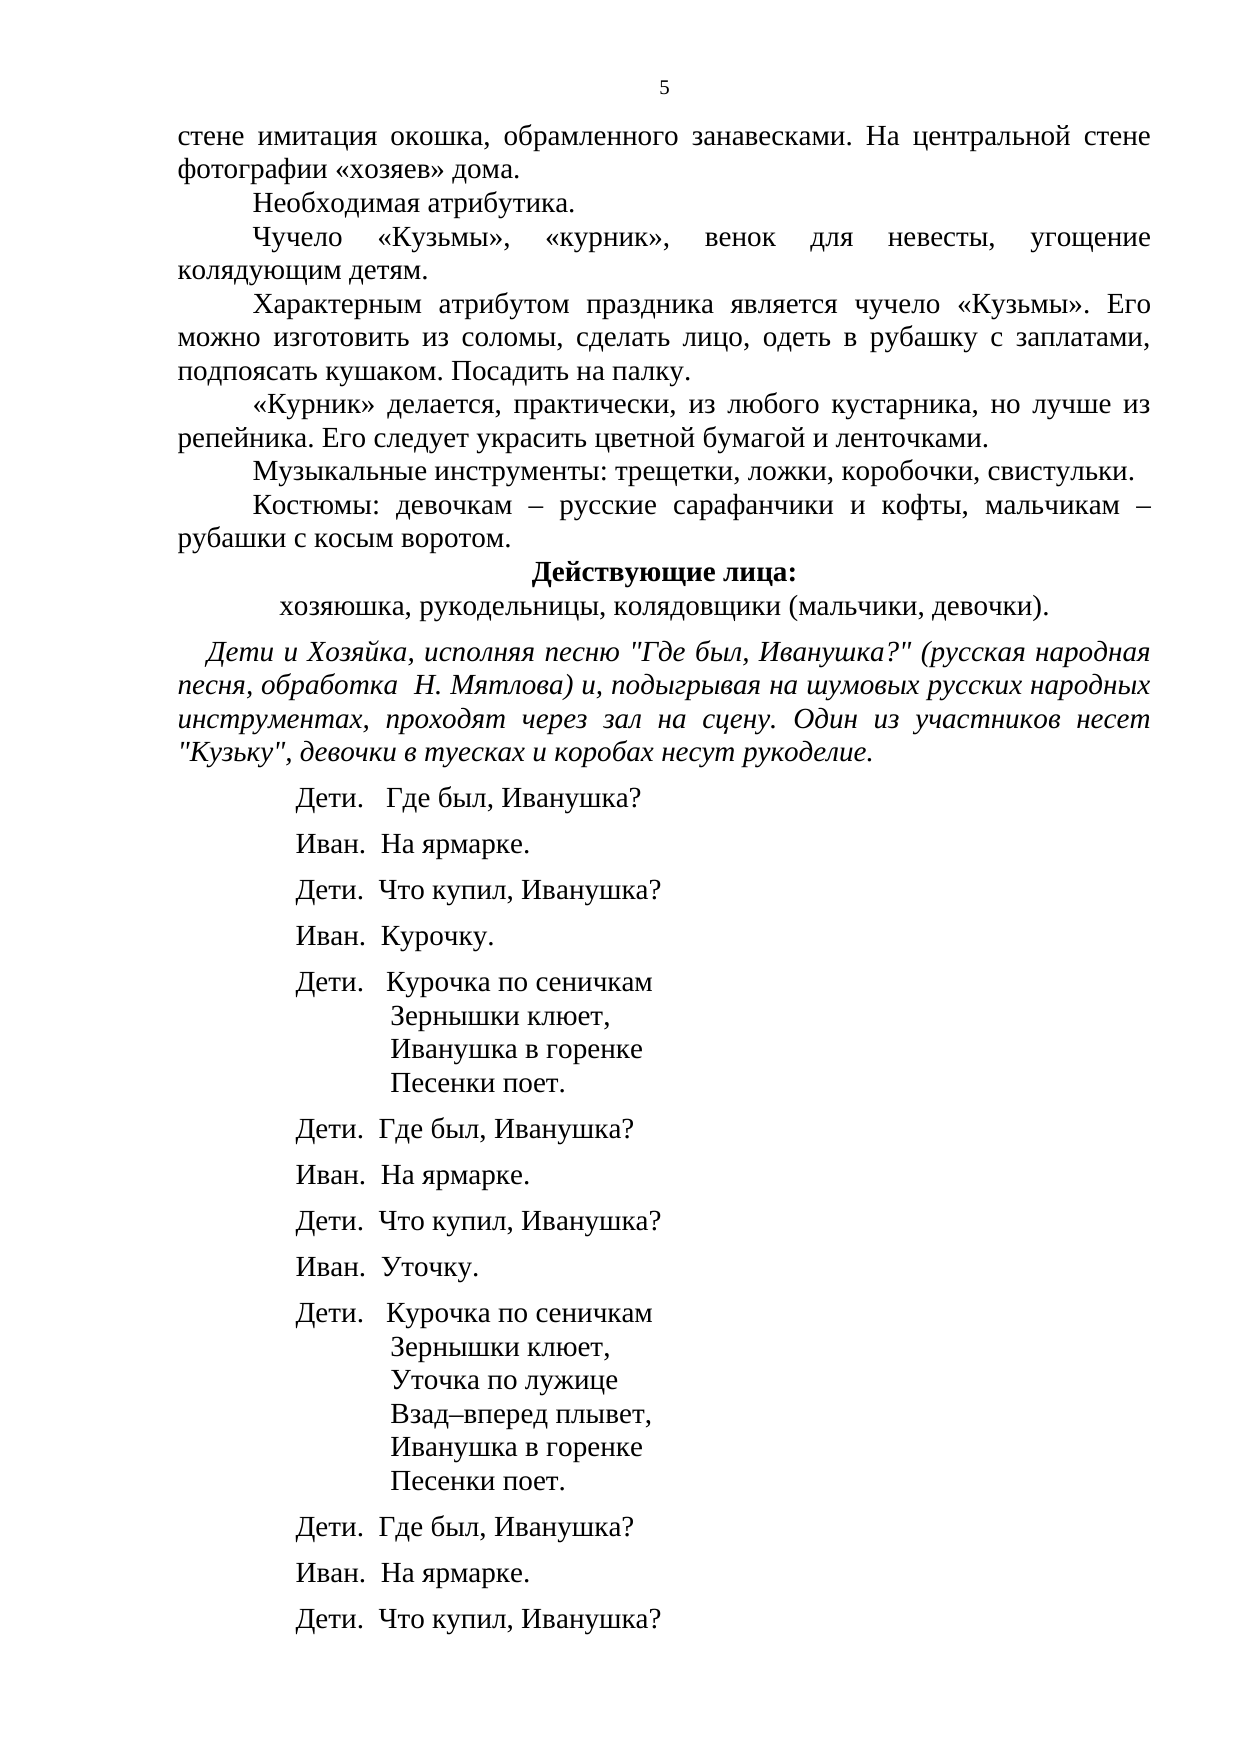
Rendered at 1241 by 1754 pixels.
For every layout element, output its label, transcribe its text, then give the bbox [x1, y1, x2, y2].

text Дети и Хозяйка, исполняя песню "Где был, Иванушка?" (русская народная песня, обработка Н. Мятлова) и, подыгрывая на шумовых русских народных инструментах, проходят через зал на сцену. Один из участников несет "Кузьку", девочки в туесках и коробах несут рукоделие. [177, 634, 1152, 768]
text Необходимая атрибутика. [177, 185, 1152, 219]
text «Курник» делается, практически, из любого кустарника, но лучше из репейника. Его следует украсить цветной бумагой и ленточками. [177, 386, 1152, 453]
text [177, 118, 1152, 185]
text Костюмы: девочкам – русские сарафанчики и кофты, мальчикам – рубашки с косым воротом. [177, 487, 1152, 554]
text Дети. Где был, Иванушка? [295, 1509, 1152, 1543]
text Чучело «Кузьмы», «курник», венок для невесты, угощение колядующим детям. [177, 219, 1152, 286]
text Действующие лица: [177, 554, 1152, 588]
text Дети. Где был, Иванушка? [295, 780, 1152, 814]
text Иван. Курочку. [295, 918, 1152, 952]
text Дети. Что купил, Иванушка? [295, 1203, 1152, 1237]
text Иван. На ярмарке. [295, 1157, 1152, 1191]
text Характерным атрибутом праздника является чучело «Кузьмы». Его можно изготовить из соломы, сделать лицо, одеть в рубашку с заплатами, подпоясать кушаком. Посадить на палку. [177, 286, 1152, 386]
text Дети. Курочка по сеничкам Зернышки клюет, Уточка по лужице Взад–вперед плывет, Иванушка в горенке Песенки поет. [295, 1295, 1152, 1497]
text хозяюшка, рукодельницы, колядовщики (мальчики, девочки). [177, 588, 1152, 621]
text Дети. Что купил, Иванушка? [295, 1601, 1152, 1635]
text Дети. Курочка по сеничкам Зернышки клюет, Иванушка в горенке Песенки поет. [295, 964, 1152, 1099]
text Музыкальные инструменты: трещетки, ложки, коробочки, свистульки. [177, 453, 1152, 487]
text Дети. Что купил, Иванушка? [295, 872, 1152, 906]
text Иван. На ярмарке. [295, 826, 1152, 860]
text Дети. Где был, Иванушка? [295, 1111, 1152, 1145]
text Иван. Уточку. [295, 1249, 1152, 1283]
text Иван. На ярмарке. [295, 1555, 1152, 1589]
